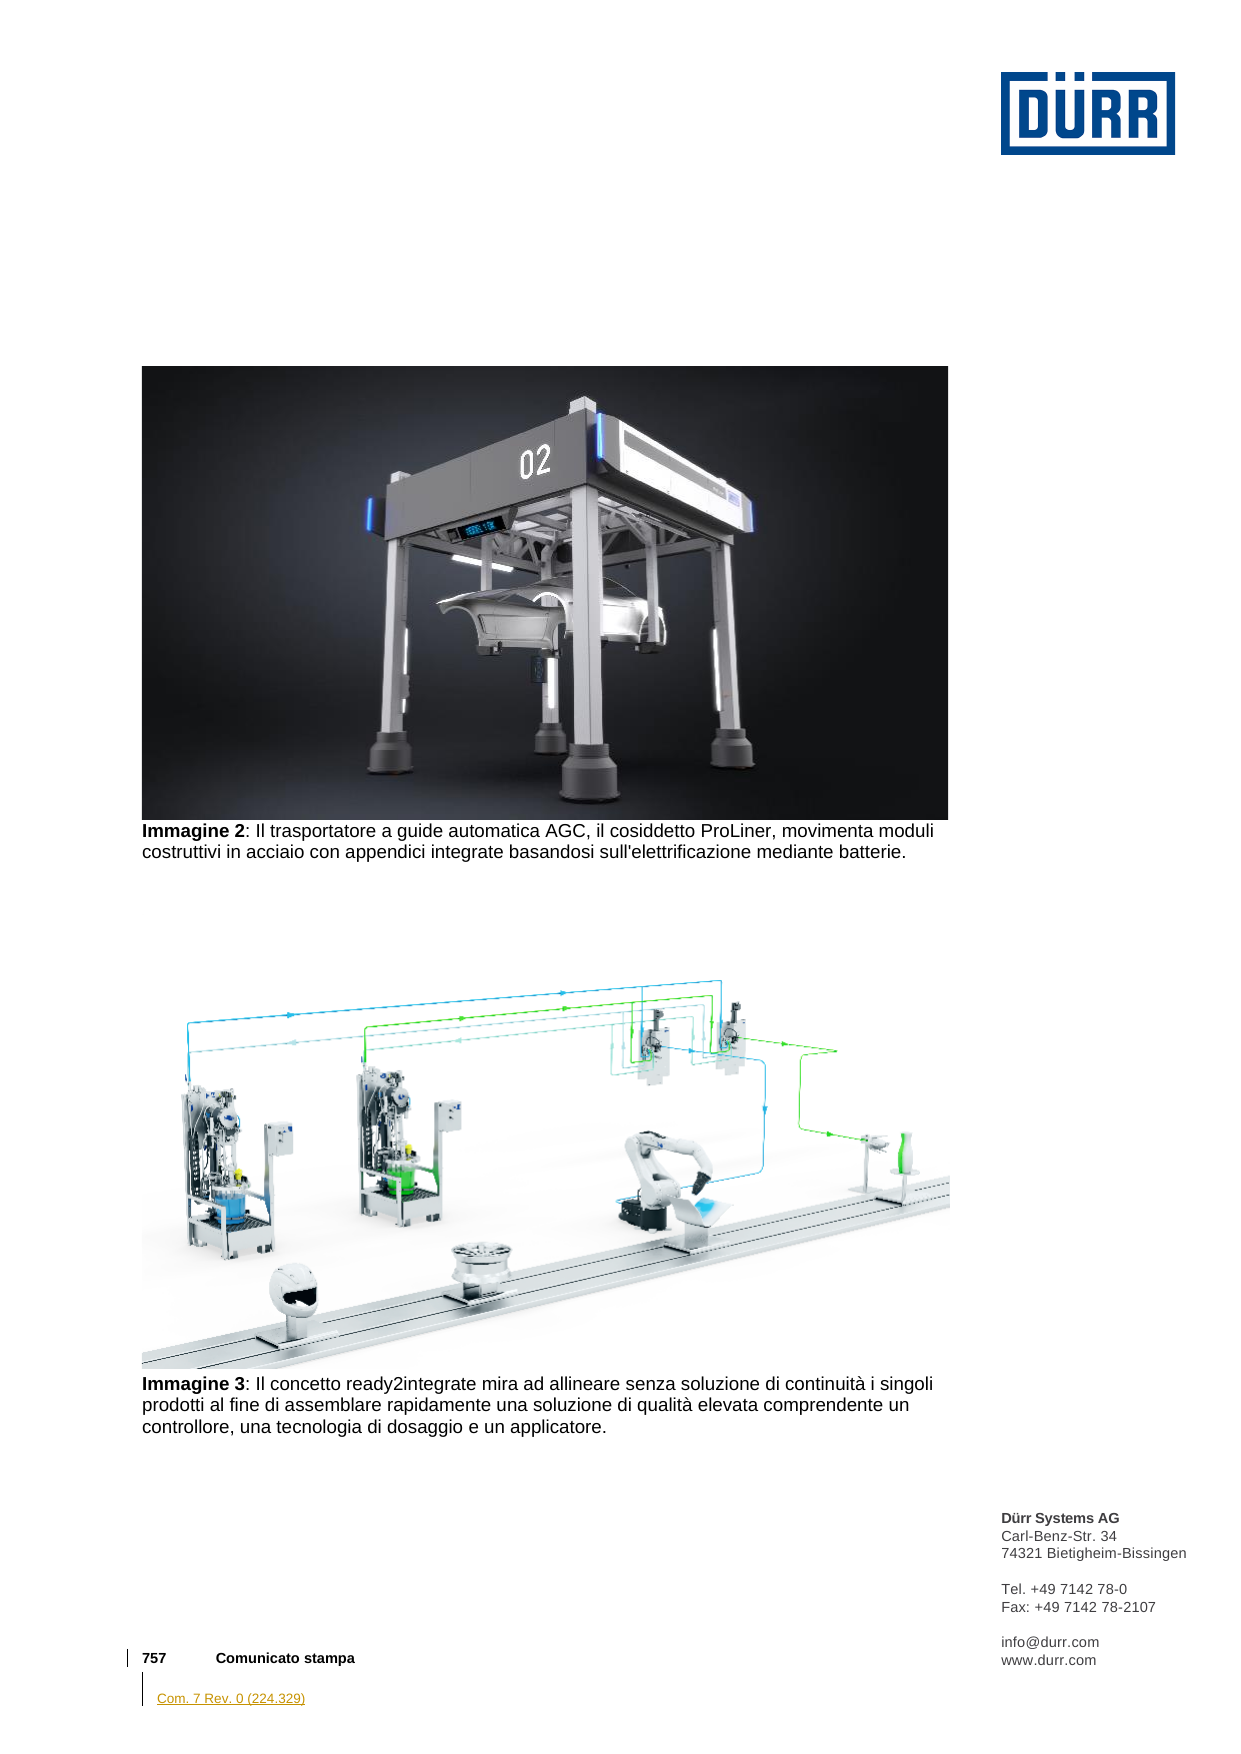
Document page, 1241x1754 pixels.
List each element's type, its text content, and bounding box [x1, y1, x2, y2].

text Immagine 3: Il concetto ready2integrate mira ad allineare senza soluzione di continuità i singoli prodotti al fine di assemblare rapidamente una soluzione di qualità elevata comprendente un controllore, una tecnologia di dosaggio e un applicatore. [142, 1372, 951, 1437]
picture [141, 914, 950, 1369]
picture [141, 366, 949, 820]
text Immagine 2: Il trasportatore a guide automatica AGC, il cosiddetto ProLiner, movimenta moduli costruttivi in acciaio con appendici integrate basandosi sull'elettrificazione mediante batterie. [142, 820, 951, 889]
picture [1001, 72, 1175, 155]
